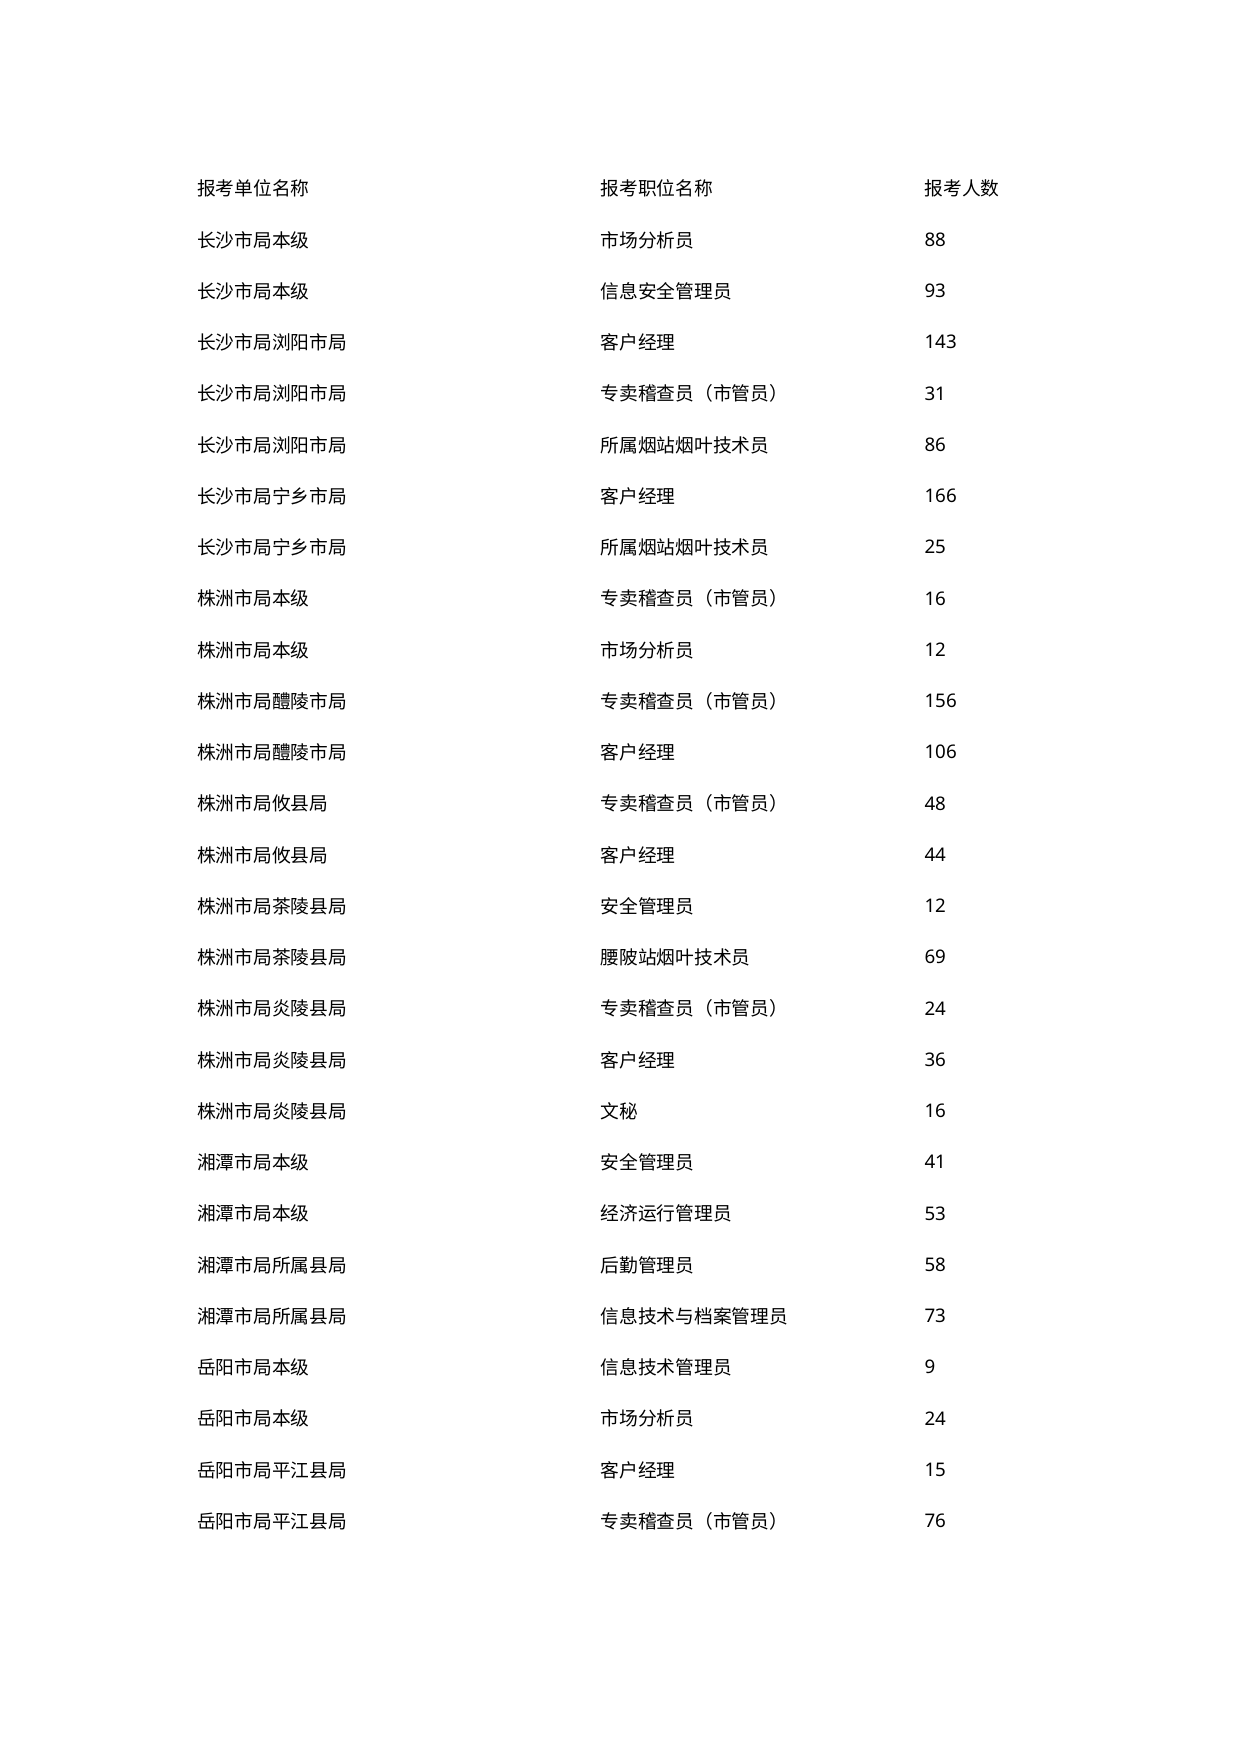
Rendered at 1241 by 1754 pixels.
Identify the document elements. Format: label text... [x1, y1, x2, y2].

table_cell 株洲市局炎陵县局 [188, 982, 591, 1033]
table_cell 岳阳市局本级 [188, 1392, 591, 1443]
table_cell 客户经理 [591, 1033, 915, 1084]
table_cell 信息安全管理员 [591, 265, 915, 316]
table_cell 湘潭市局所属县局 [188, 1290, 591, 1341]
table_cell 93 [915, 265, 1035, 316]
table_cell 长沙市局本级 [188, 265, 591, 316]
table_cell 客户经理 [591, 316, 915, 367]
table_cell 专卖稽查员（市管员） [591, 572, 915, 623]
table_cell 市场分析员 [591, 623, 915, 674]
table_cell 专卖稽查员（市管员） [591, 777, 915, 828]
table_cell 长沙市局宁乡市局 [188, 521, 591, 572]
table_cell 客户经理 [591, 1443, 915, 1494]
table_cell 143 [915, 316, 1035, 367]
table_cell 信息技术管理员 [591, 1341, 915, 1392]
table_cell 市场分析员 [591, 1392, 915, 1443]
table_cell 株洲市局茶陵县局 [188, 880, 591, 931]
table_cell 文秘 [591, 1085, 915, 1136]
table_cell 25 [915, 521, 1035, 572]
table_cell 安全管理员 [591, 880, 915, 931]
table_cell 湘潭市局本级 [188, 1136, 591, 1187]
table_header 报考人数 [915, 162, 1035, 213]
table_cell 株洲市局醴陵市局 [188, 675, 591, 726]
table_cell 76 [915, 1495, 1035, 1546]
table_cell 专卖稽查员（市管员） [591, 675, 915, 726]
table_cell 73 [915, 1290, 1035, 1341]
table_cell 12 [915, 880, 1035, 931]
table_cell 信息技术与档案管理员 [591, 1290, 915, 1341]
table_cell 专卖稽查员（市管员） [591, 982, 915, 1033]
table_cell 106 [915, 726, 1035, 777]
table_cell 48 [915, 777, 1035, 828]
table_cell 所属烟站烟叶技术员 [591, 521, 915, 572]
table_cell 12 [915, 623, 1035, 674]
table_cell 16 [915, 1085, 1035, 1136]
table_cell 41 [915, 1136, 1035, 1187]
table_cell 株洲市局攸县局 [188, 828, 591, 879]
table_cell 客户经理 [591, 726, 915, 777]
table_cell 24 [915, 1392, 1035, 1443]
table_cell 株洲市局炎陵县局 [188, 1085, 591, 1136]
table_cell 岳阳市局平江县局 [188, 1495, 591, 1546]
table_cell 株洲市局本级 [188, 623, 591, 674]
table_cell 安全管理员 [591, 1136, 915, 1187]
table_header 报考单位名称 [188, 162, 591, 213]
table_cell 所属烟站烟叶技术员 [591, 418, 915, 469]
table_cell 16 [915, 572, 1035, 623]
table_cell 株洲市局茶陵县局 [188, 931, 591, 982]
table_cell 166 [915, 470, 1035, 521]
table_cell 9 [915, 1341, 1035, 1392]
table_cell 湘潭市局所属县局 [188, 1238, 591, 1289]
table_cell 69 [915, 931, 1035, 982]
table_cell 株洲市局醴陵市局 [188, 726, 591, 777]
table_cell 客户经理 [591, 470, 915, 521]
table_cell 客户经理 [591, 828, 915, 879]
table_cell 专卖稽查员（市管员） [591, 1495, 915, 1546]
table_cell 15 [915, 1443, 1035, 1494]
table_cell 岳阳市局本级 [188, 1341, 591, 1392]
table_cell 24 [915, 982, 1035, 1033]
table_cell 53 [915, 1187, 1035, 1238]
table_cell 后勤管理员 [591, 1238, 915, 1289]
table_cell 44 [915, 828, 1035, 879]
table_cell 湘潭市局本级 [188, 1187, 591, 1238]
table_cell 腰陂站烟叶技术员 [591, 931, 915, 982]
table_cell 专卖稽查员（市管员） [591, 367, 915, 418]
table_cell 36 [915, 1033, 1035, 1084]
table_cell 株洲市局本级 [188, 572, 591, 623]
table_cell 市场分析员 [591, 213, 915, 264]
table_cell 31 [915, 367, 1035, 418]
table_cell 长沙市局宁乡市局 [188, 470, 591, 521]
table_cell 58 [915, 1238, 1035, 1289]
table_cell 长沙市局浏阳市局 [188, 316, 591, 367]
table_cell 株洲市局攸县局 [188, 777, 591, 828]
table_cell 长沙市局本级 [188, 213, 591, 264]
table_cell 86 [915, 418, 1035, 469]
table_header 报考职位名称 [591, 162, 915, 213]
table_cell 156 [915, 675, 1035, 726]
table_cell 长沙市局浏阳市局 [188, 418, 591, 469]
table_cell 岳阳市局平江县局 [188, 1443, 591, 1494]
table_cell 长沙市局浏阳市局 [188, 367, 591, 418]
table_cell 88 [915, 213, 1035, 264]
table_cell 经济运行管理员 [591, 1187, 915, 1238]
table_cell 株洲市局炎陵县局 [188, 1033, 591, 1084]
